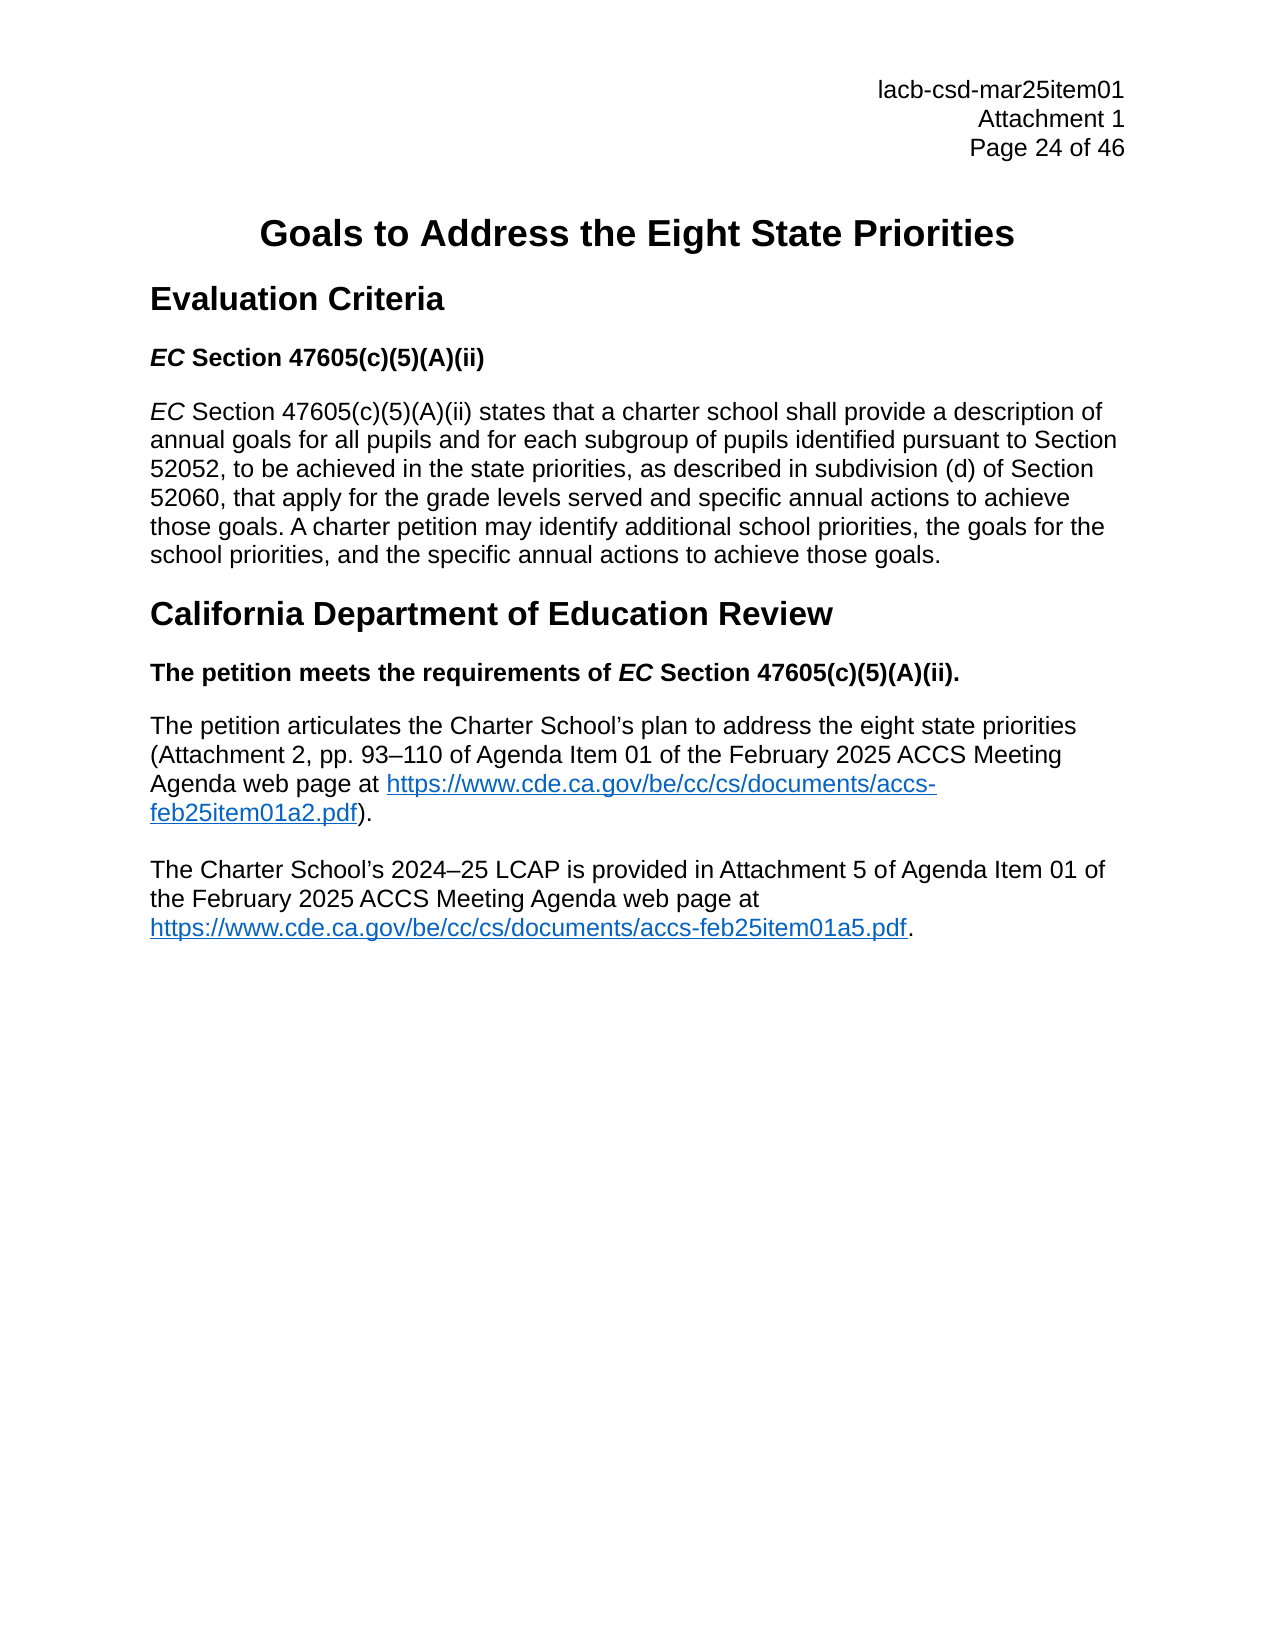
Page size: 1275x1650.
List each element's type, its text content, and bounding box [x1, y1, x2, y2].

text EC Section 47605(c)(5)(A)(ii) [150, 343, 1125, 372]
text The Charter School’s 2024–25 LCAP is provided in Attachment 5 of Agenda Item 01 of the February 2025 ACCS Meeting Agenda web page at https://www.cde.ca.gov/be/cc/cs/documents/accs-feb25item01a5.pdf. [150, 855, 1125, 942]
text The petition articulates the Charter School’s plan to address the eight state priorities (Attachment 2, pp. 93–110 of Agenda Item 01 of the February 2025 ACCS Meeting Agenda web page at https://www.cde.ca.gov/be/cc/cs/documents/accs-feb25item01a2.pdf). [150, 711, 1125, 826]
subtitle California Department of Education Review [150, 594, 1125, 632]
text The petition meets the requirements of EC Section 47605(c)(5)(A)(ii). [150, 657, 1125, 686]
text EC Section 47605(c)(5)(A)(ii) states that a charter school shall provide a description of annual goals for all pupils and for each subgroup of pupils identified pursuant to Section 52052, to be achieved in the state priorities, as described in subdivision (d) of Section 52060, that apply for the grade levels served and specific annual actions to achieve those goals. A charter petition may identify additional school priorities, the goals for the school priorities, and the specific annual actions to achieve those goals. [150, 397, 1125, 569]
subtitle Evaluation Criteria [150, 279, 1125, 318]
subtitle Goals to Address the Eight State Priorities [150, 211, 1125, 254]
